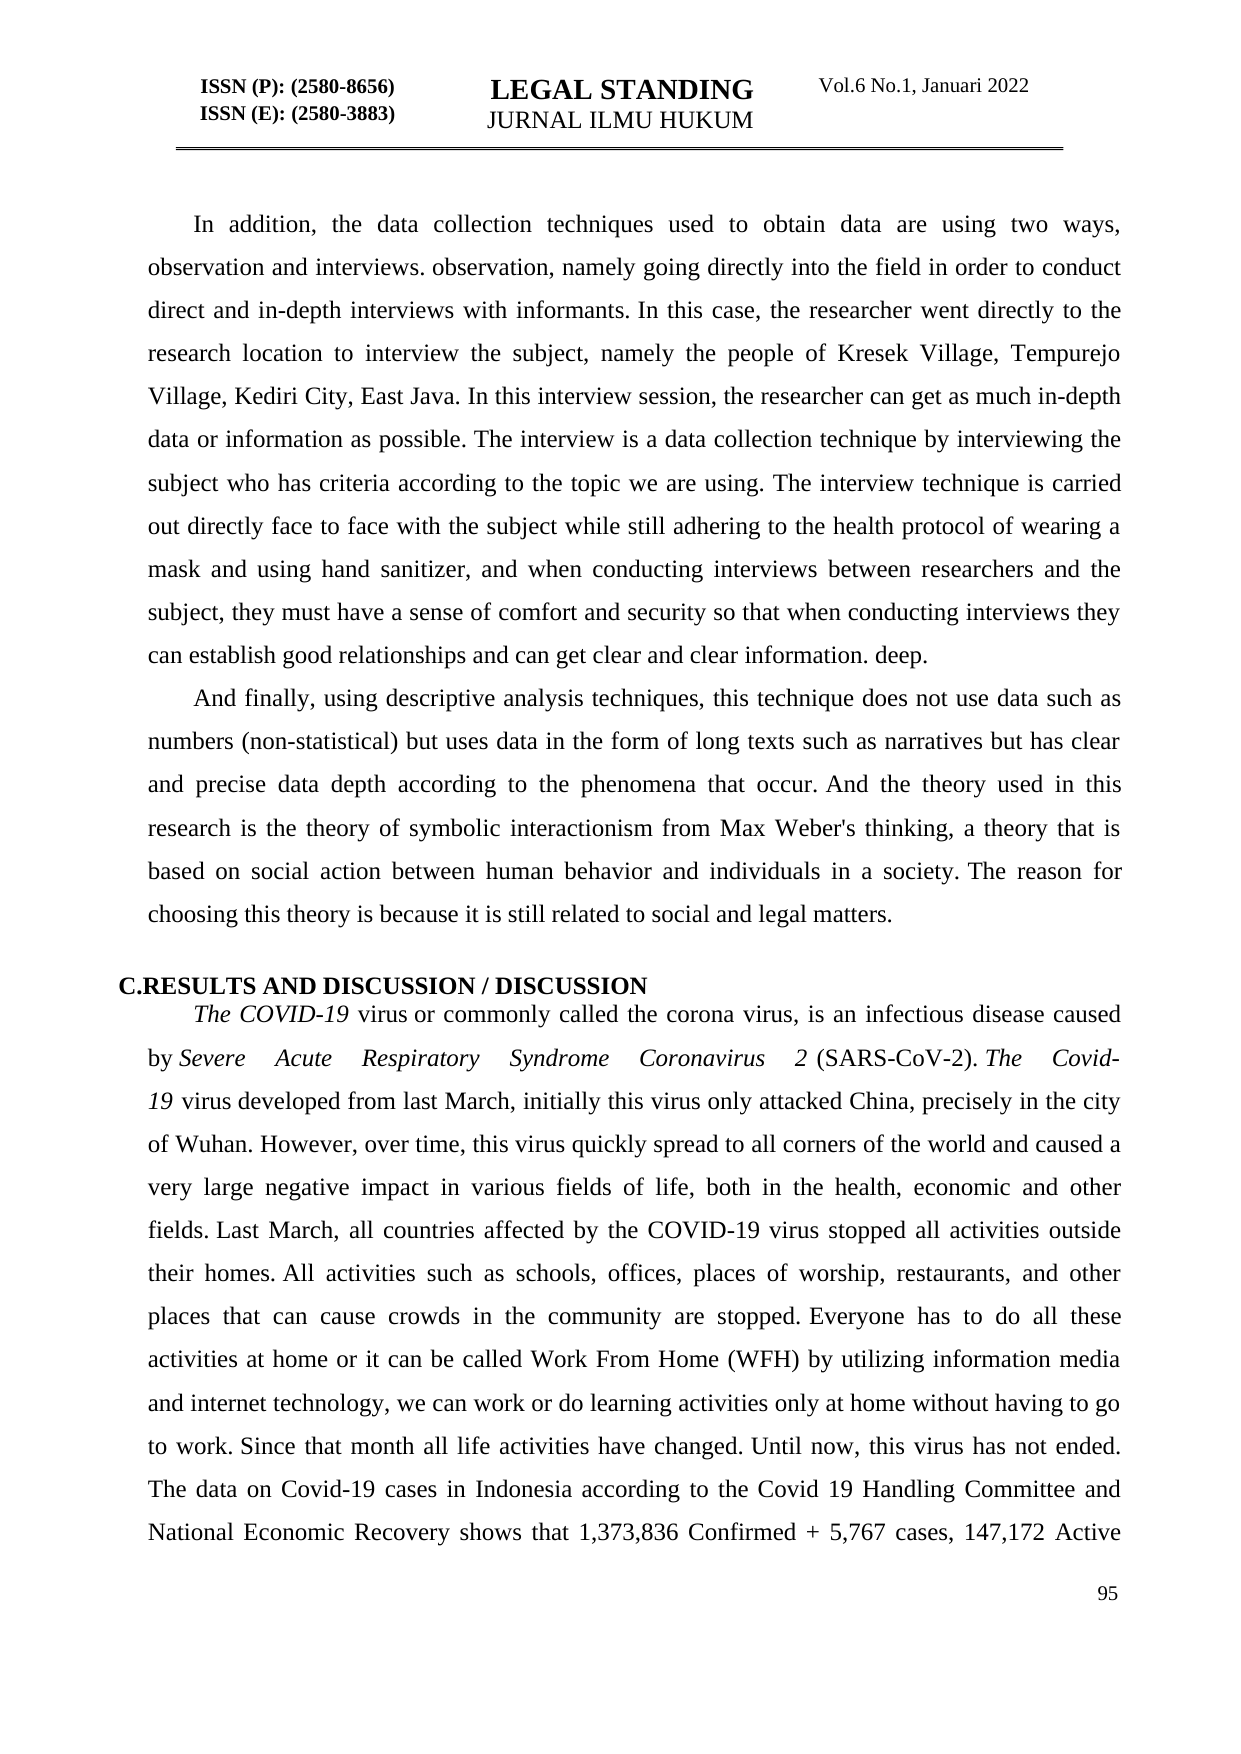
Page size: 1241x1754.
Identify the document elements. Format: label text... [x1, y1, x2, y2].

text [148, 999, 1122, 1546]
text In addition, the data collection techniques used to obtain data are using two ways, observation and interviews. observation, namely going directly into the field in order to conduct direct and in-depth interviews with informants. In this case, the researcher went directly to the research location to interview the subject, namely the people of Kresek Village, Tempurejo Village, Kediri City, East Java. In this interview session, the researcher can get as much in-depth data or information as possible. The interview is a data collection technique by interviewing the subject who has criteria according to the topic we are using. The interview technique is carried out directly face to face with the subject while still adhering to the health protocol of wearing a mask and using hand sanitizer, and when conducting interviews between researchers and the subject, they must have a sense of comfort and security so that when conducting interviews they can establish good relationships and can get clear and clear information. deep. [148, 209, 1122, 669]
text And finally, using descriptive analysis techniques, this technique does not use data such as numbers (non-statistical) but uses data in the form of long texts such as narratives but has clear and precise data depth according to the phenomena that occur. And the theory used in this research is the theory of symbolic interactionism from Max Weber's thinking, a theory that is based on social action between human behavior and individuals in a society. The reason for choosing this theory is because it is still related to social and legal matters. [148, 683, 1122, 928]
subtitle C.RESULTS AND DISCUSSION / DISCUSSION [118, 971, 1122, 999]
